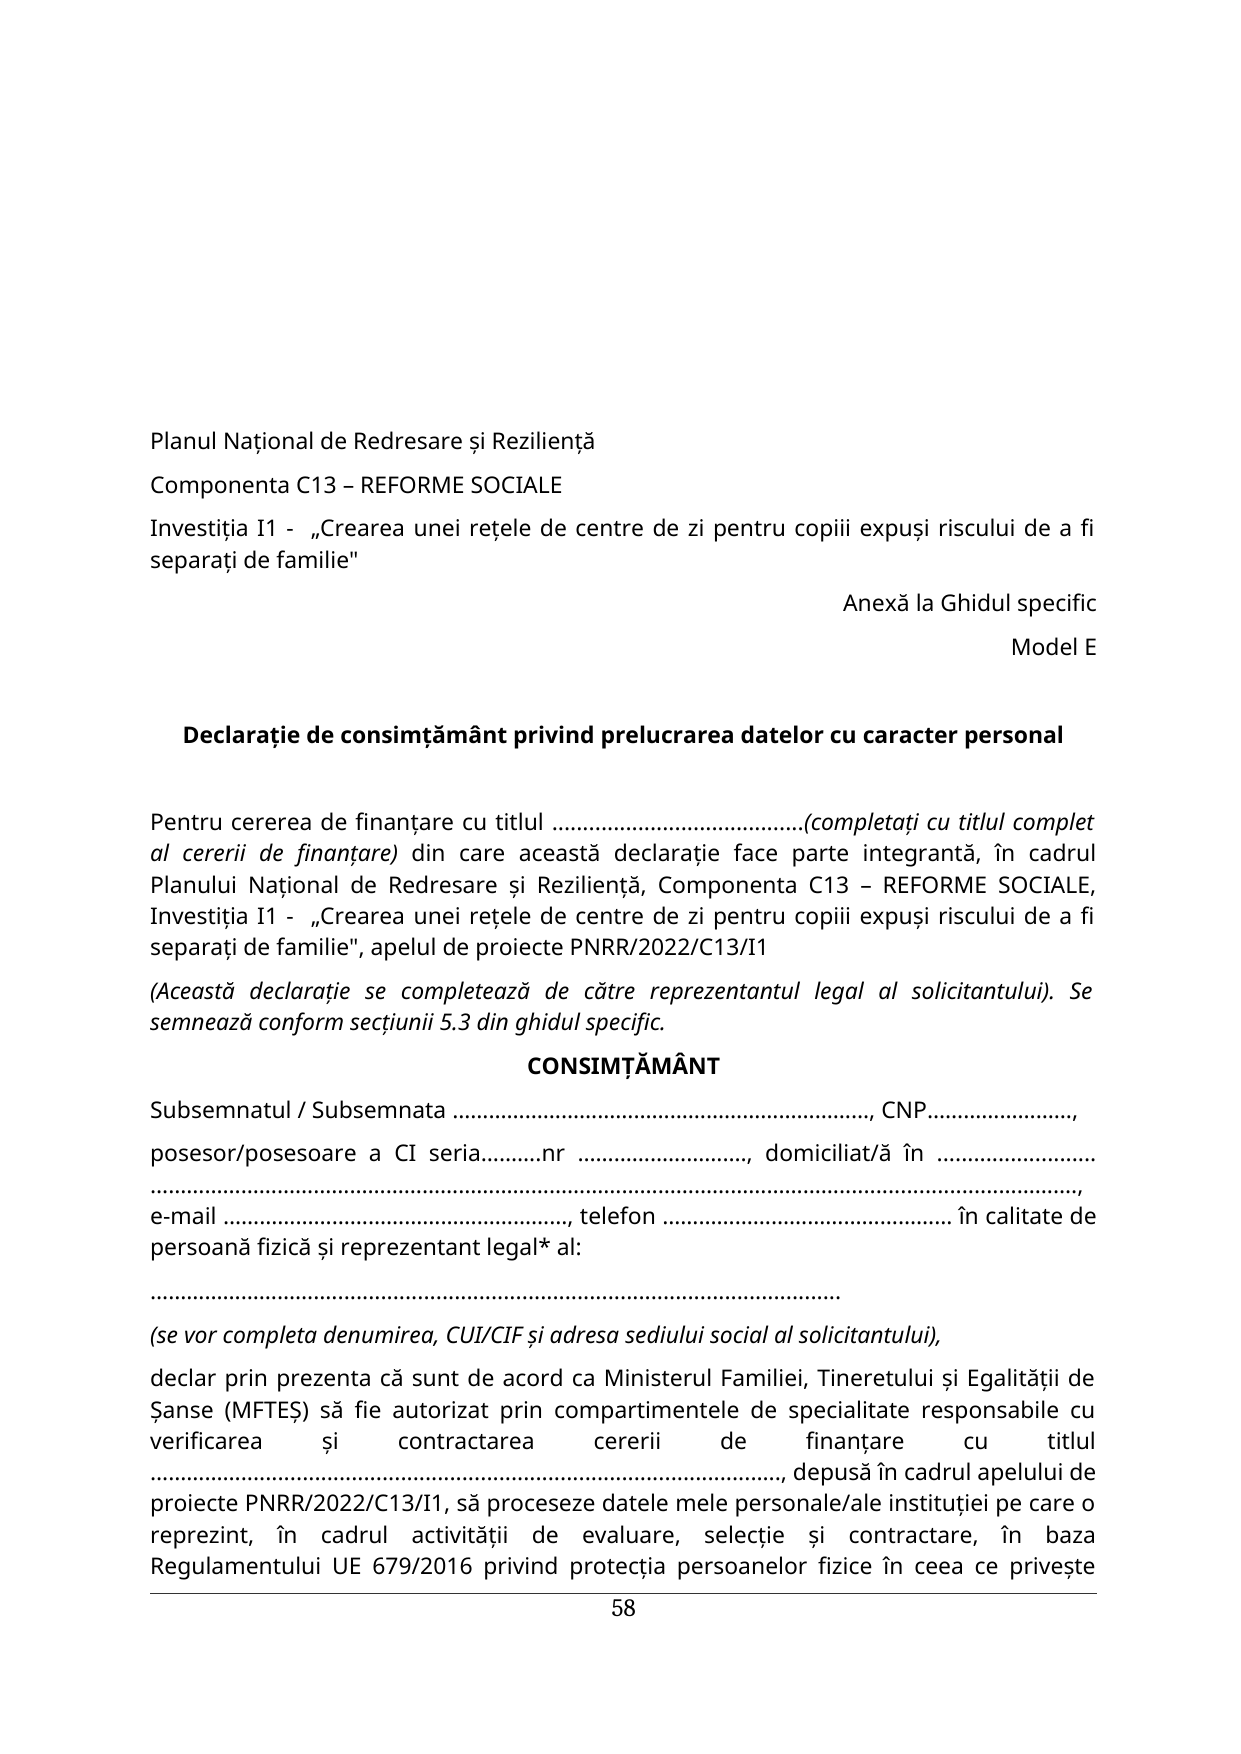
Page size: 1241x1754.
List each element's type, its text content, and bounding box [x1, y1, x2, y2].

text Planul Național de Redresare și Reziliență [150, 425, 1097, 456]
text …………………………................................................................................... [150, 1275, 1097, 1306]
text Investiția I1 - „Crearea unei rețele de centre de zi pentru copiii expuși riscului de a fi separați de familie" [150, 512, 1097, 575]
text Declarație de consimțământ privind prelucrarea datelor cu caracter personal [150, 718, 1097, 750]
text Anexă la Ghidul specific [150, 587, 1097, 618]
text (se vor completa denumirea, CUI/CIF și adresa sediului social al solicitantului), [150, 1318, 1097, 1350]
text Pentru cererea de finanţare cu titlul .........................................(completați cu titlul complet al cererii de finanţare) din care această declaraţie face parte integrantă, în cadrul Planului Național de Redresare și Reziliență, Componenta C13 – REFORME SOCIALE, Investiția I1 - „Crearea unei rețele de centre de zi pentru copiii expuși riscului de a fi separați de familie", apelul de proiecte PNRR/2022/C13/I1 [150, 806, 1097, 962]
text Model E [150, 631, 1097, 662]
text (Această declarație se completează de către reprezentantul legal al solicitantului). Se semnează conform secțiunii 5.3 din ghidul specific. [150, 975, 1097, 1037]
text CONSIMŢĂMÂNT [150, 1050, 1097, 1081]
text posesor/posesoare a CI seria……….nr ………………………., domiciliat/ă în ..........................……………………………………………………………………………………………………..........................…………., e-mail …………………………………………………, telefon ………………………………………… în calitate de persoană fizică și reprezentant legal* al: [150, 1137, 1097, 1262]
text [150, 1362, 1097, 1581]
text Subsemnatul / Subsemnata ……………………………………………………………, CNP……………………, [150, 1093, 1097, 1125]
text Componenta C13 – REFORME SOCIALE [150, 468, 1097, 500]
